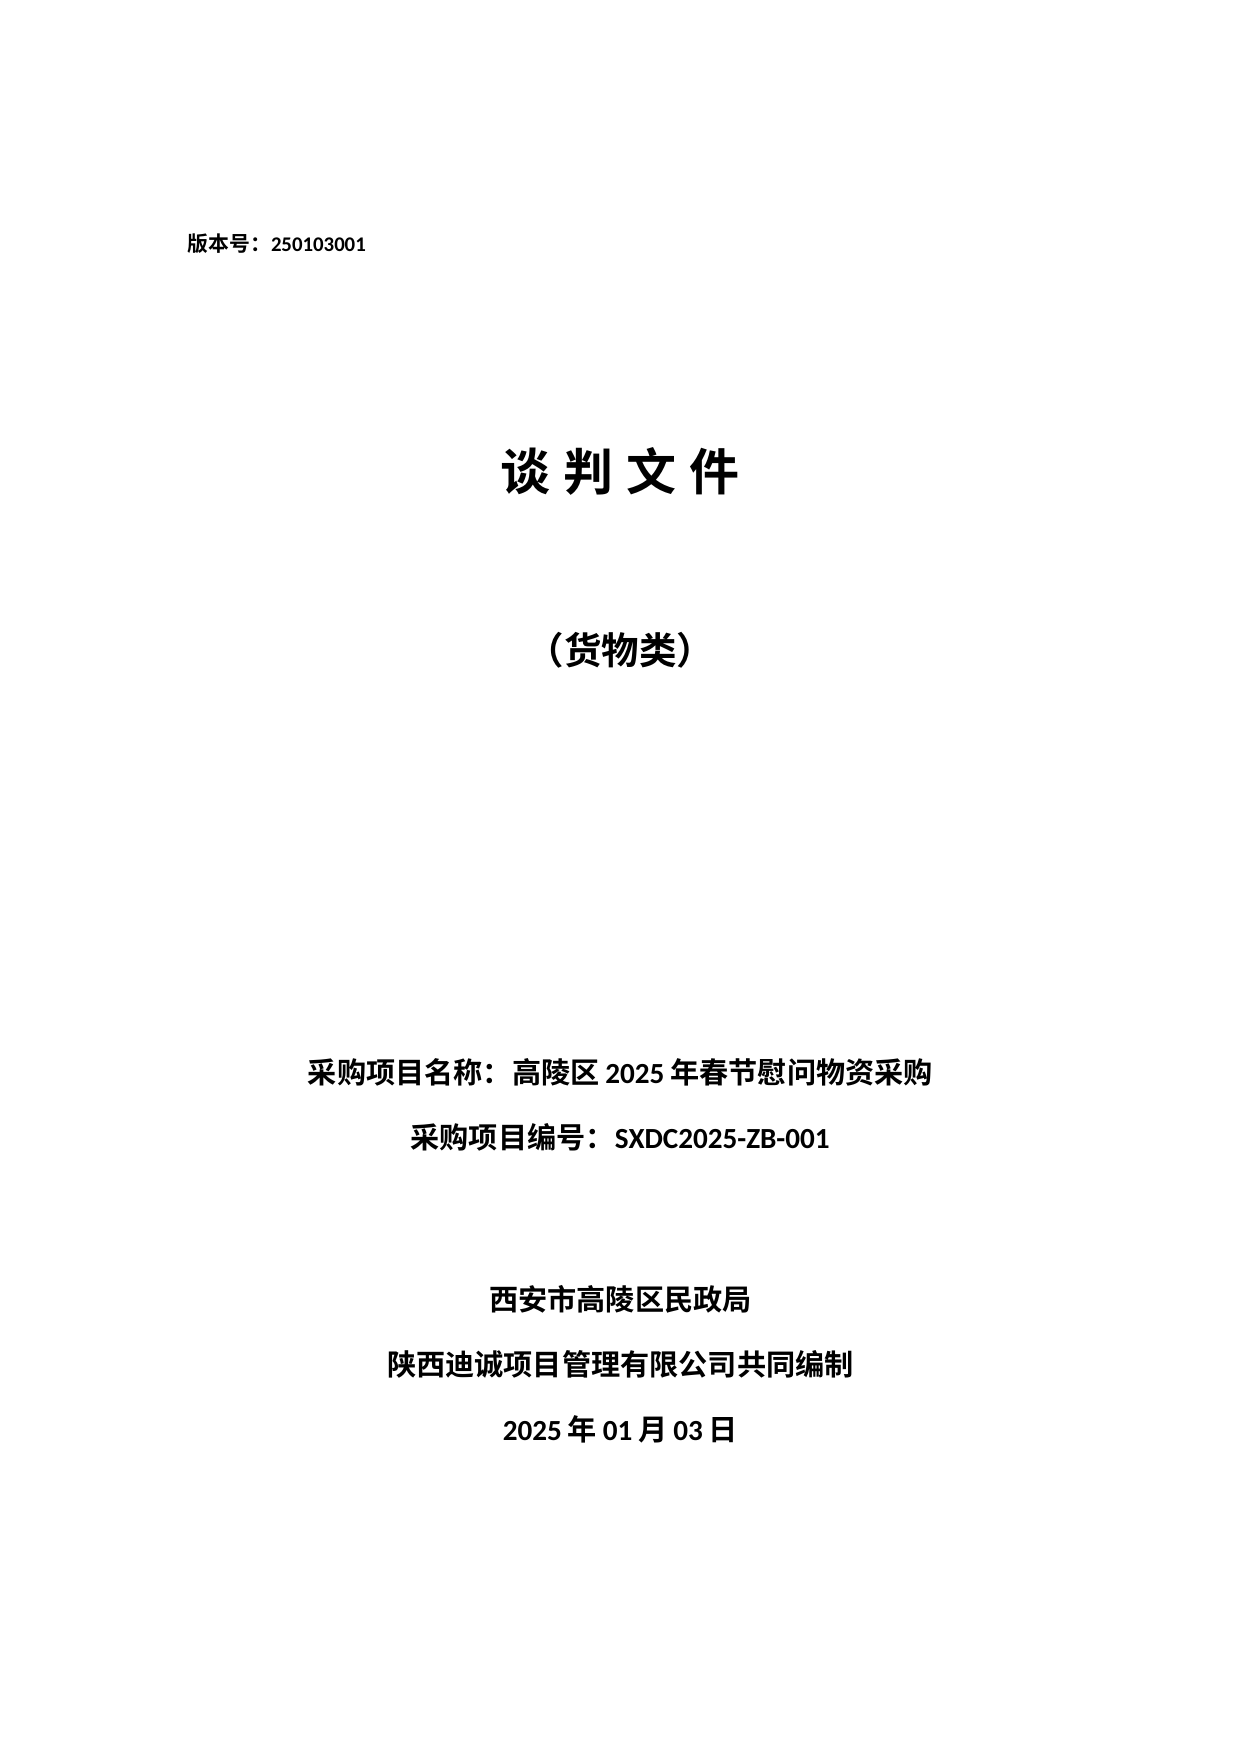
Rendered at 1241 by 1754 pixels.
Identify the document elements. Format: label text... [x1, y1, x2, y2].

text 谈 判 文 件 [187, 422, 1053, 617]
text 采购项目名称：高陵区2025年春节慰问物资采购 [187, 1039, 1053, 1104]
text 采购项目编号：SXDC2025-ZB-001 [187, 1104, 1053, 1267]
text 陕西迪诚项目管理有限公司共同编制 [187, 1332, 1053, 1397]
text 西安市高陵区民政局 [187, 1267, 1053, 1332]
text 版本号：250103001 [187, 227, 1053, 422]
text （货物类） [187, 617, 1053, 1039]
text 2025年01月03日 [187, 1397, 1053, 1462]
